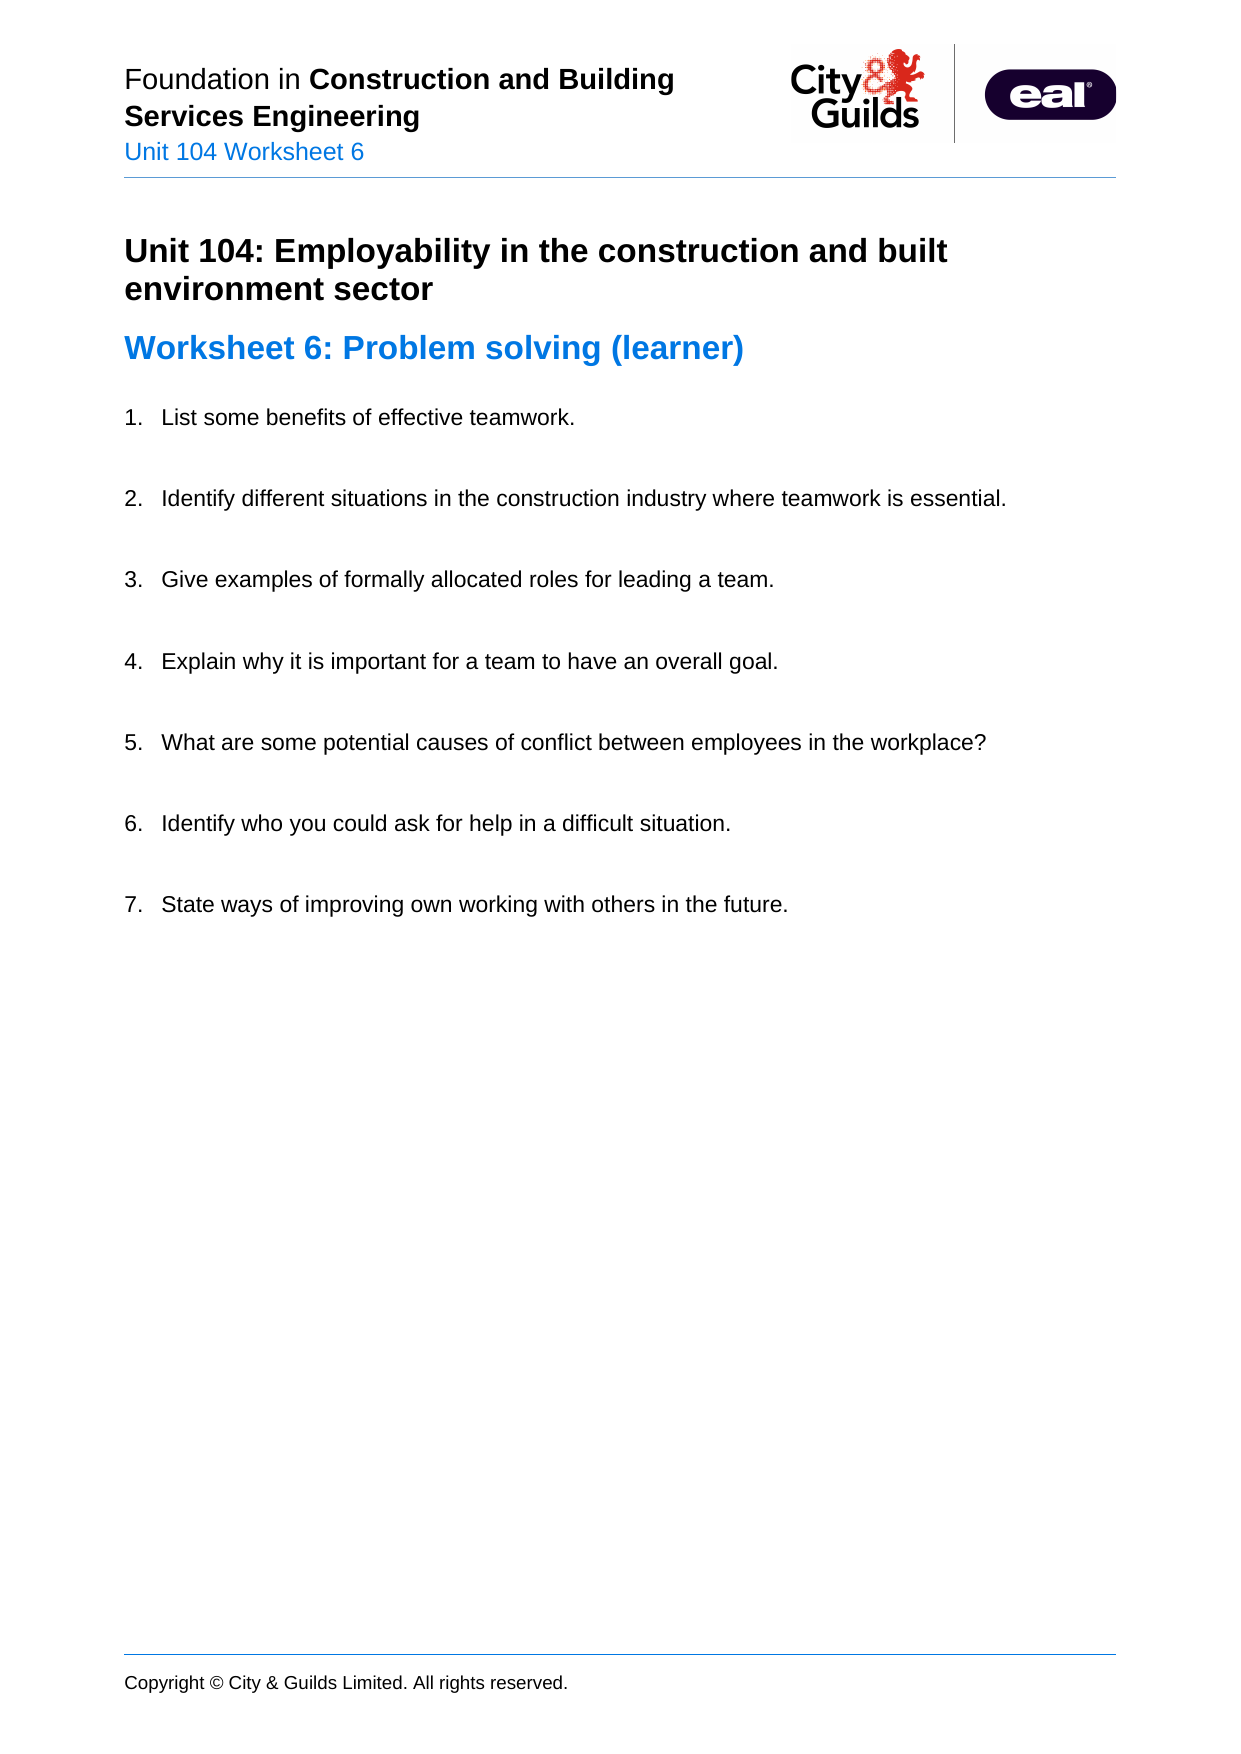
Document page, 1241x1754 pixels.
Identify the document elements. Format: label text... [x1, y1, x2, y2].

subtitle Worksheet 6: Problem solving (learner) [124, 333, 1116, 366]
picture [791, 44, 1117, 143]
list Explain why it is important for a team to have an overall goal. [124, 647, 1116, 674]
list State ways of improving own working with others in the future. [124, 891, 1116, 918]
list Identify who you could ask for help in a difficult situation. [124, 810, 1116, 837]
title Unit 104: Employability in the construction and built environment sector [124, 233, 1116, 308]
list Give examples of formally allocated roles for leading a team. [124, 566, 1116, 593]
list Identify different situations in the construction industry where teamwork is essential. [124, 485, 1116, 512]
list List some benefits of effective teamwork. [124, 404, 1116, 431]
list What are some potential causes of conflict between employees in the workplace? [124, 729, 1116, 756]
